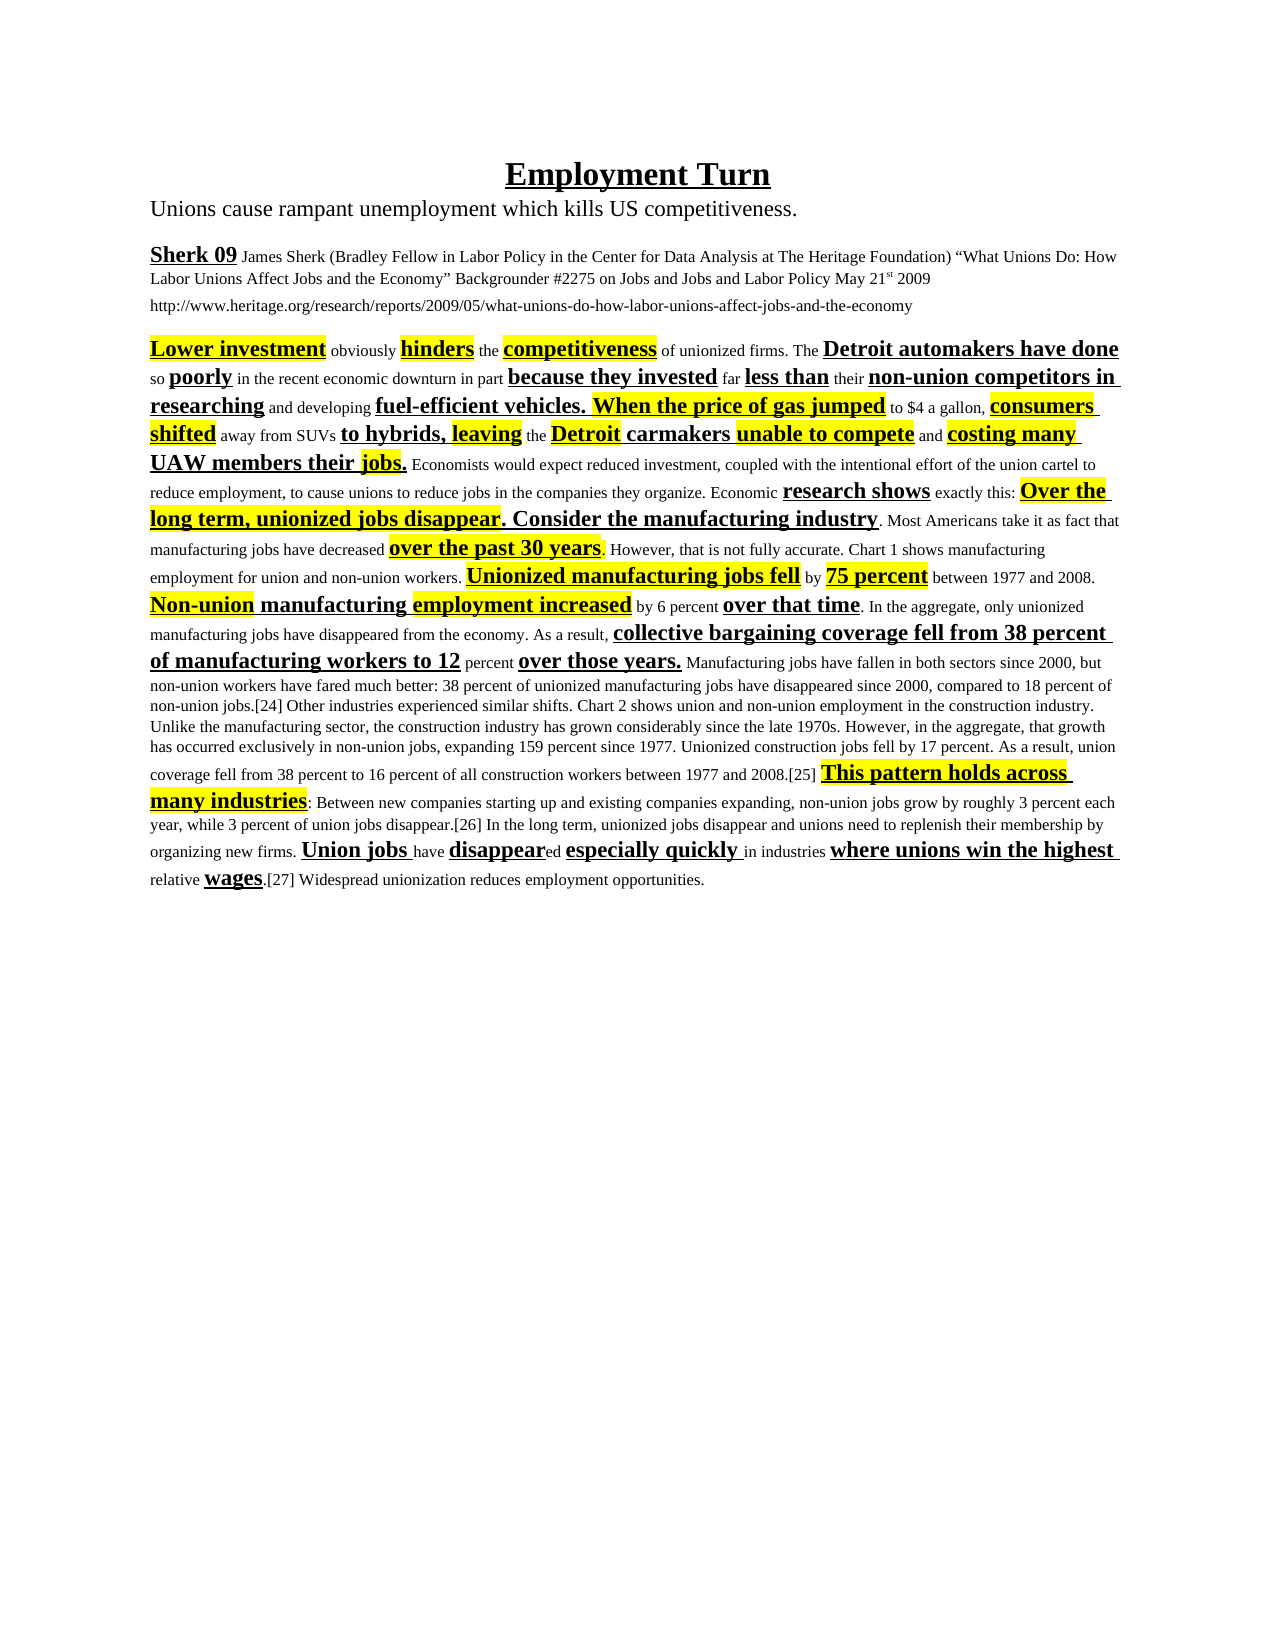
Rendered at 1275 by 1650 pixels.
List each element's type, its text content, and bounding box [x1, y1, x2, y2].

text Lower investment obviously hinders the competitiveness of unionized firms. The Detroit automakers have done so poorly in the recent economic downturn in part because they invested far less than their non-union competitors in researching and developing fuel-efficient vehicles. When the price of gas jumped to $4 a gallon, consumers shifted away from SUVs to hybrids, leaving the Detroit carmakers unable to compete and costing many UAW members their jobs. Economists would expect reduced investment, coupled with the intentional effort of the union cartel to reduce employment, to cause unions to reduce jobs in the companies they organize. Economic research shows exactly this: Over the long term, unionized jobs disappear. Consider the manufacturing industry. Most Americans take it as fact that manufacturing jobs have decreased over the past 30 years. However, that is not fully accurate. Chart 1 shows manufacturing employment for union and non-union workers. Unionized manufacturing jobs fell by 75 percent between 1977 and 2008. Non-union manufacturing employment increased by 6 percent over that time. In the aggregate, only unionized manufacturing jobs have disappeared from the economy. As a result, collective bargaining coverage fell from 38 percent of manufacturing workers to 12 percent over those years. Manufacturing jobs have fallen in both sectors since 2000, but non-union workers have fared much better: 38 percent of unionized manufacturing jobs have disappeared since 2000, compared to 18 percent of non-union jobs.[24] Other industries experienced similar shifts. Chart 2 shows union and non-union employment in the construction industry. Unlike the manufacturing sector, the construction industry has grown considerably since the late 1970s. However, in the aggregate, that growth has occurred exclusively in non-union jobs, expanding 159 percent since 1977. Unionized construction jobs fell by 17 percent. As a result, union coverage fell from 38 percent to 16 percent of all construction workers between 1977 and 2008.[25] This pattern holds across many industries: Between new companies starting up and existing companies expanding, non-union jobs grow by roughly 3 percent each year, while 3 percent of union jobs disappear.[26] In the long term, unionized jobs disappear and unions need to replenish their membership by organizing new firms. Union jobs have disappeared especially quickly in industries where unions win the highest relative wages.[27] Widespread unionization reduces employment opportunities. [150, 335, 1125, 891]
subtitle Employment Turn [150, 154, 1125, 192]
text Unions cause rampant unemployment which kills US competitiveness. [150, 196, 1125, 222]
text Sherk 09 James Sherk (Bradley Fellow in Labor Policy in the Center for Data Analysis at The Heritage Foundation) “What Unions Do: How Labor Unions Affect Jobs and the Economy” Backgrounder #2275 on Jobs and Jobs and Labor Policy May 21st 2009 http://www.heritage.org/research/reports/2009/05/what-unions-do-how-labor-unions-affect-jobs-and-the-economy [150, 241, 1125, 316]
